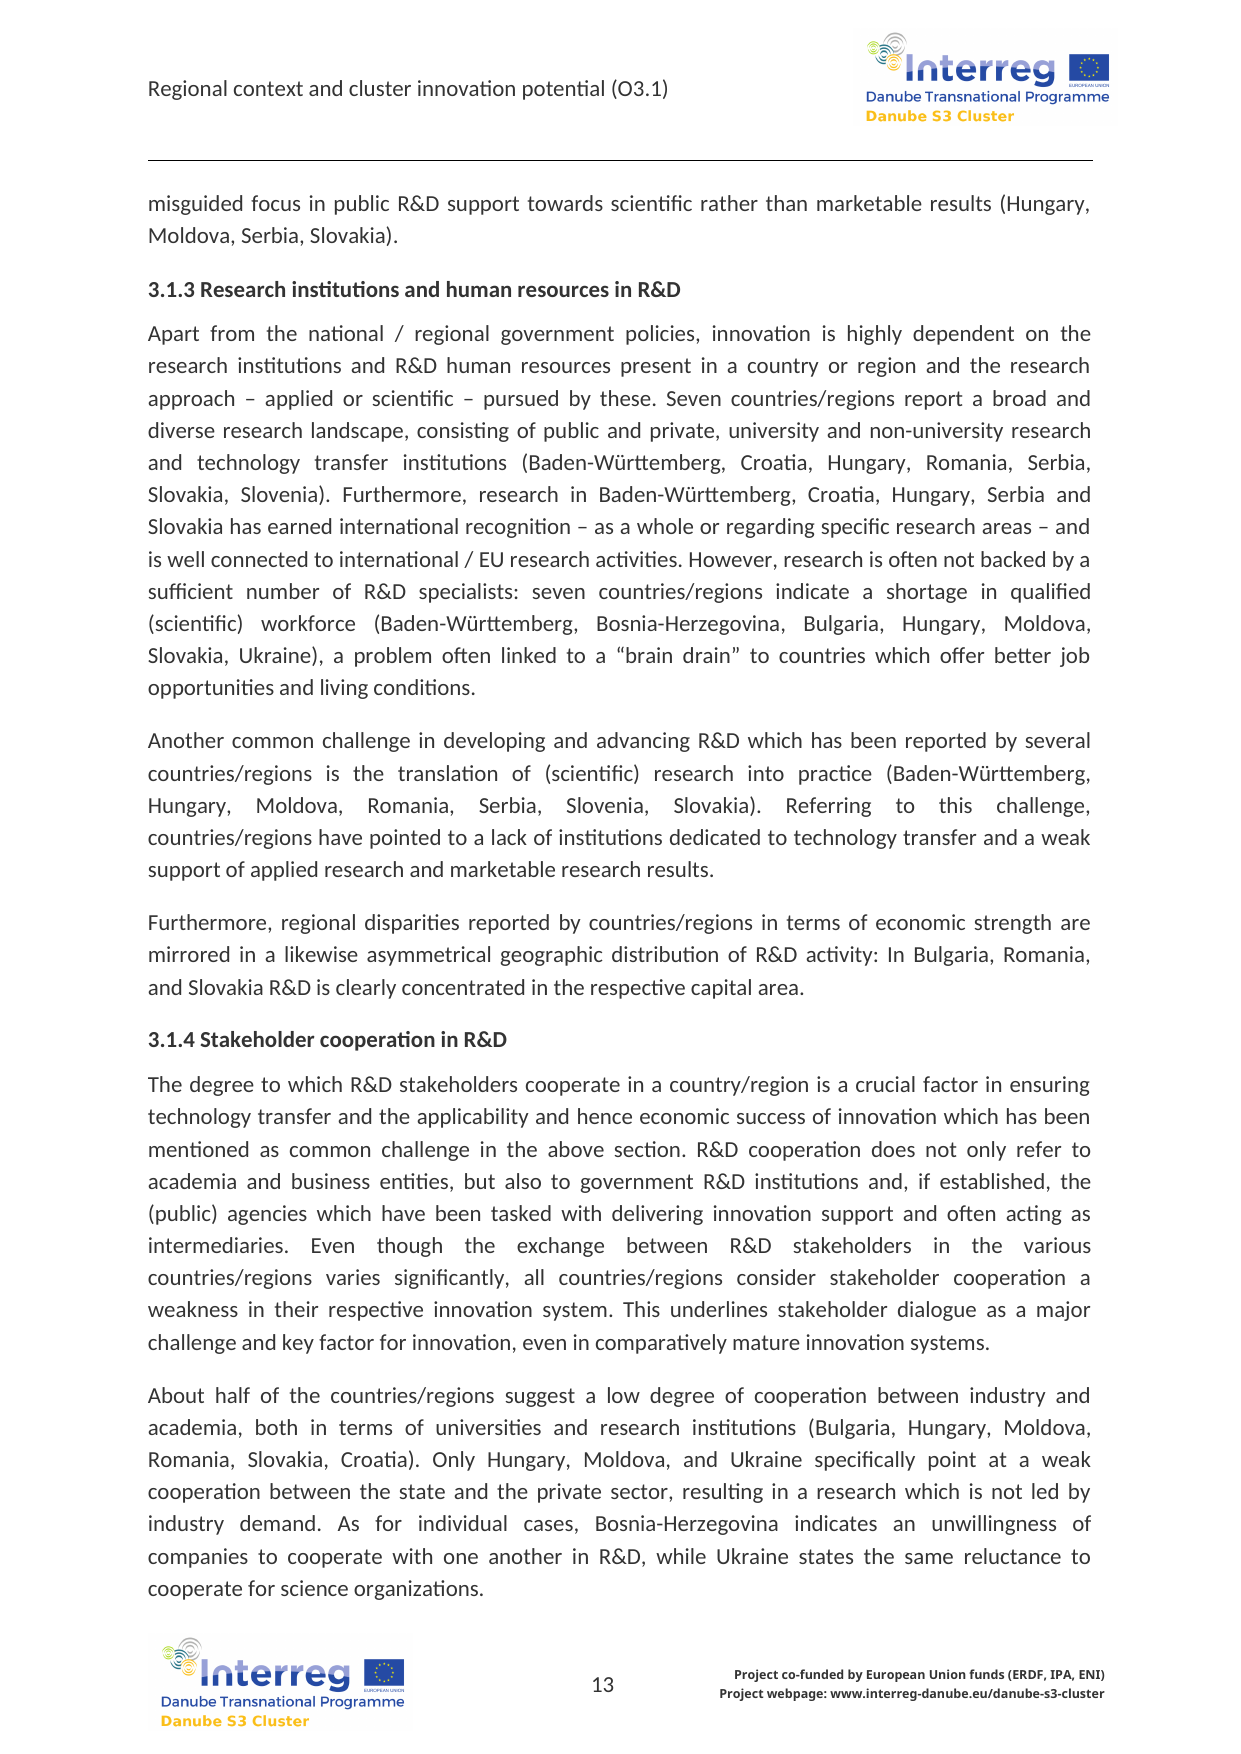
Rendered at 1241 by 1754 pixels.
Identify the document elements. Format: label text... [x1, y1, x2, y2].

text Apart from the national / regional government policies, innovation is highly dependent on the research institutions and R&D human resources present in a country or region and the research approach – applied or scientific – pursued by these. Seven countries/regions report a broad and diverse research landscape, consisting of public and private, university and non-university research and technology transfer institutions (Baden-Württemberg, Croatia, Hungary, Romania, Serbia, Slovakia, Slovenia). Furthermore, research in Baden-Württemberg, Croatia, Hungary, Serbia and Slovakia has earned international recognition – as a whole or regarding specific research areas – and is well connected to international / EU research activities. However, research is often not backed by a sufficient number of R&D specialists: seven countries/regions indicate a shortage in qualified (scientific) workforce (Baden-Württemberg, Bosnia-Herzegovina, Bulgaria, Hungary, Moldova, Slovakia, Ukraine), a problem often linked to a “brain drain” to countries which offer better job opportunities and living conditions. [148, 319, 1093, 701]
picture [147, 1633, 414, 1731]
text Furthermore, regional disparities reported by countries/regions in terms of economic strength are mirrored in a likewise asymmetrical geographic distribution of R&D activity: In Bulgaria, Romania, and Slovakia R&D is clearly concentrated in the respective capital area. [148, 908, 1093, 1001]
picture [852, 28, 1118, 126]
text About half of the countries/regions suggest a low degree of cooperation between industry and academia, both in terms of universities and research institutions (Bulgaria, Hungary, Moldova, Romania, Slovakia, Croatia). Only Hungary, Moldova, and Ukraine specifically point at a weak cooperation between the state and the private sector, resulting in a research which is not led by industry demand. As for individual cases, Bosnia-Herzegovina indicates an unwillingness of companies to cooperate with one another in R&D, while Ukraine states the same reluctance to cooperate for science organizations. [148, 1381, 1093, 1602]
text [148, 189, 1093, 250]
subtitle 3.1.3 Research institutions and human resources in R&D [148, 275, 1093, 303]
text The degree to which R&D stakeholders cooperate in a country/region is a crucial factor in ensuring technology transfer and the applicability and hence economic success of innovation which has been mentioned as common challenge in the above section. R&D cooperation does not only refer to academia and business entities, but also to government R&D institutions and, if established, the (public) agencies which have been tasked with delivering innovation support and often acting as intermediaries. Even though the exchange between R&D stakeholders in the various countries/regions varies significantly, all countries/regions consider stakeholder cooperation a weakness in their respective innovation system. This underlines stakeholder dialogue as a major challenge and key factor for innovation, even in comparatively mature innovation systems. [148, 1070, 1093, 1356]
subtitle 3.1.4 Stakeholder cooperation in R&D [148, 1026, 1093, 1054]
text Another common challenge in developing and advancing R&D which has been reported by several countries/regions is the translation of (scientific) research into practice (Baden-Württemberg, Hungary, Moldova, Romania, Serbia, Slovenia, Slovakia). Referring to this challenge, countries/regions have pointed to a lack of institutions dedicated to technology transfer and a weak support of applied research and marketable research results. [148, 726, 1093, 883]
